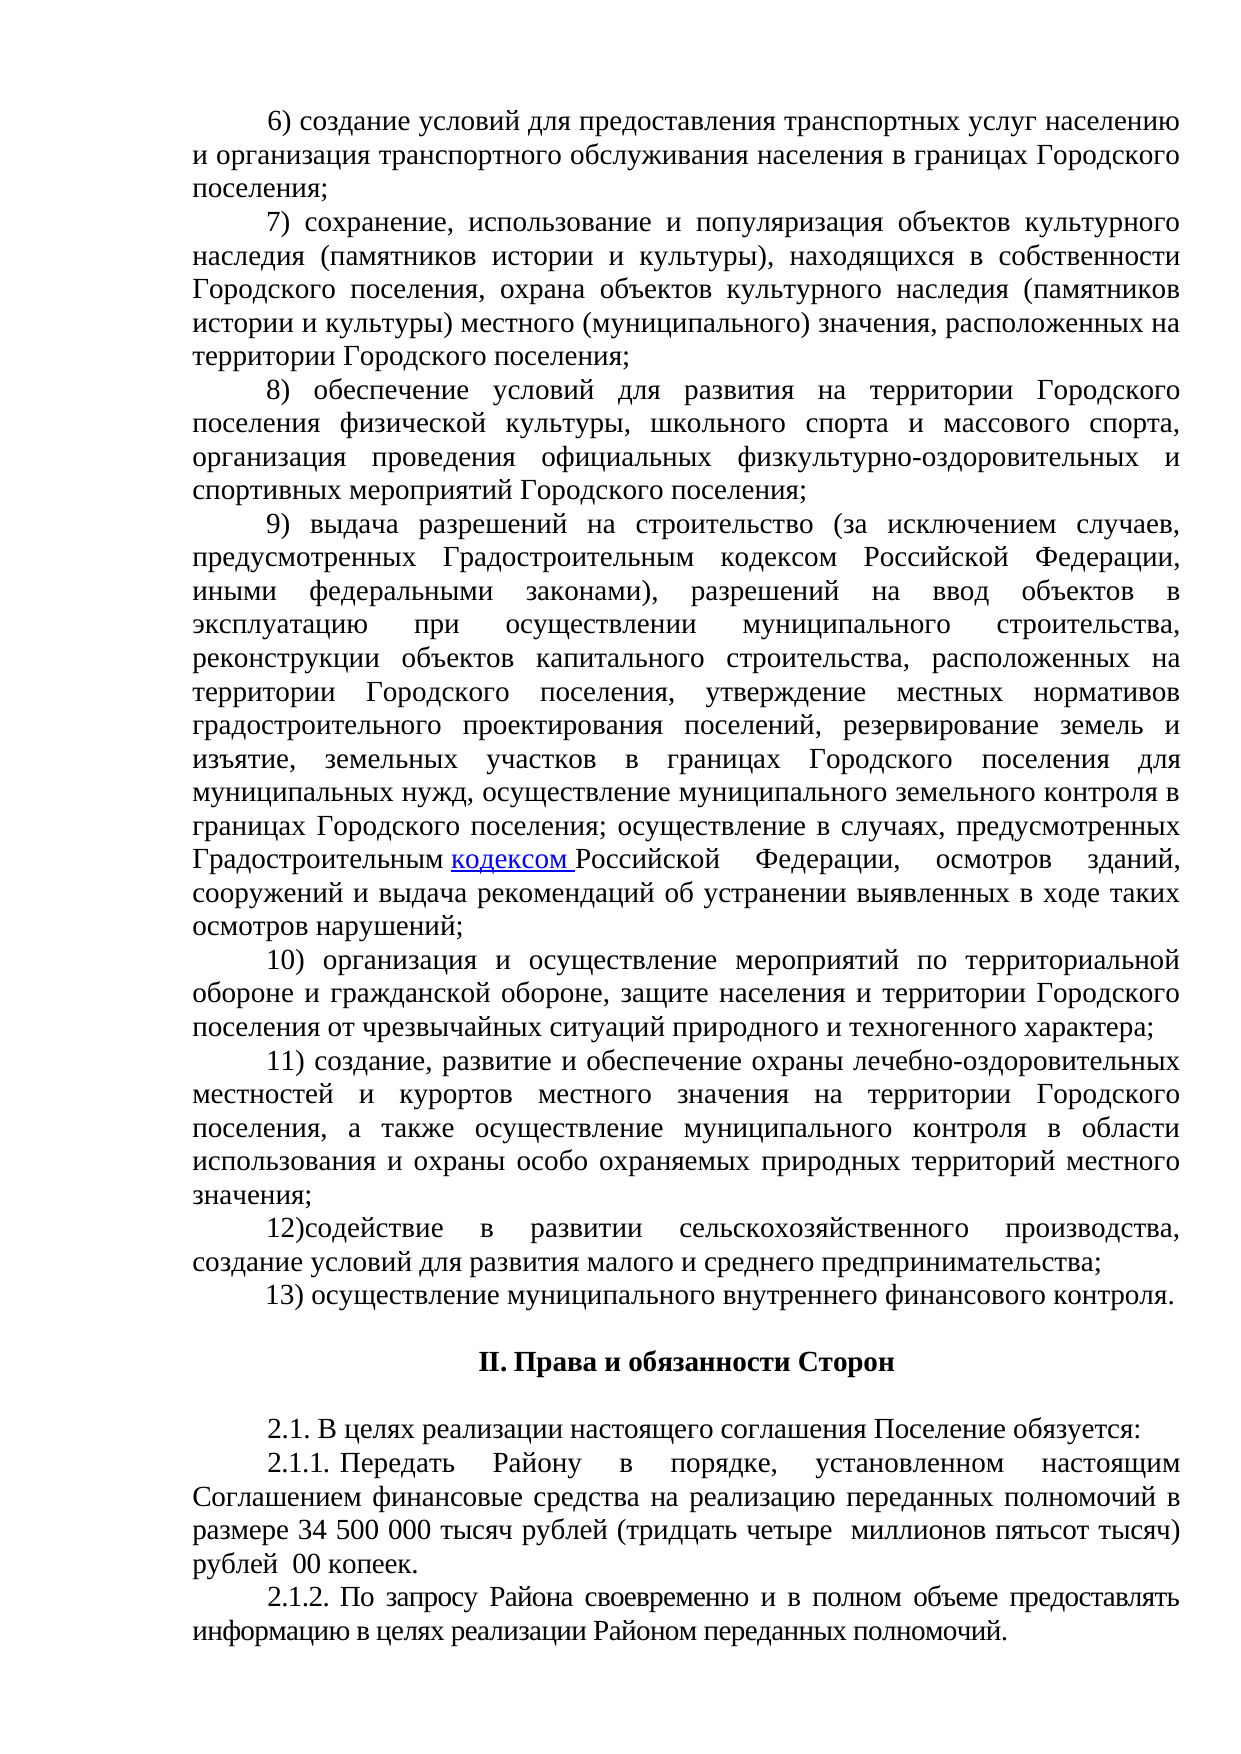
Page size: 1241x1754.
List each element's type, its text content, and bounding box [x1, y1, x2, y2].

text 11) создание, развитие и обеспечение охраны лечебно-оздоровительных местностей и курортов местного значения на территории Городского поселения, а также осуществление муниципального контроля в области использования и охраны особо охраняемых природных территорий местного значения; [192, 1043, 1181, 1210]
text 13) осуществление муниципального внутреннего финансового контроля. [192, 1277, 1181, 1311]
text 8) обеспечение условий для развития на территории Городского поселения физической культуры, школьного спорта и массового спорта, организация проведения официальных физкультурно-оздоровительных и спортивных мероприятий Городского поселения; [192, 372, 1181, 506]
text 2.1.2. По запросу Района своевременно и в полном объеме предоставлять информацию в целях реализации Районом переданных полномочий. [192, 1579, 1181, 1646]
text 9) выдача разрешений на строительство (за исключением случаев, предусмотренных Градостроительным кодексом Российской Федерации, иными федеральными законами), разрешений на ввод объектов в эксплуатацию при осуществлении муниципального строительства, реконструкции объектов капитального строительства, расположенных на территории Городского поселения, утверждение местных нормативов градостроительного проектирования поселений, резервирование земель и изъятие, земельных участков в границах Городского поселения для муниципальных нужд, осуществление муниципального земельного контроля в границах Городского поселения; осуществление в случаях, предусмотренных Градостроительным кодексом Российской Федерации, осмотров зданий, сооружений и выдача рекомендаций об устранении выявленных в ходе таких осмотров нарушений; [192, 506, 1181, 942]
text 2.1.1. Передать Району в порядке, установленном настоящим Соглашением финансовые средства на реализацию переданных полномочий в размере 34 500 000 тысяч рублей (тридцать четыре миллионов пятьсот тысяч) рублей 00 копеек. [192, 1445, 1181, 1579]
text 12)содействие в развитии сельскохозяйственного производства, создание условий для развития малого и среднего предпринимательства; [192, 1210, 1181, 1277]
text 10) организация и осуществление мероприятий по территориальной обороне и гражданской обороне, защите населения и территории Городского поселения от чрезвычайных ситуаций природного и техногенного характера; [192, 942, 1181, 1043]
text II. Права и обязанности Сторон [192, 1344, 1181, 1378]
text 2.1. В целях реализации настоящего соглашения Поселение обязуется: [192, 1412, 1181, 1445]
text 6) создание условий для предоставления транспортных услуг населению и организация транспортного обслуживания населения в границах Городского поселения; [192, 103, 1181, 204]
text 7) сохранение, использование и популяризация объектов культурного наследия (памятников истории и культуры), находящихся в собственности Городского поселения, охрана объектов культурного наследия (памятников истории и культуры) местного (муниципального) значения, расположенных на территории Городского поселения; [192, 204, 1181, 372]
